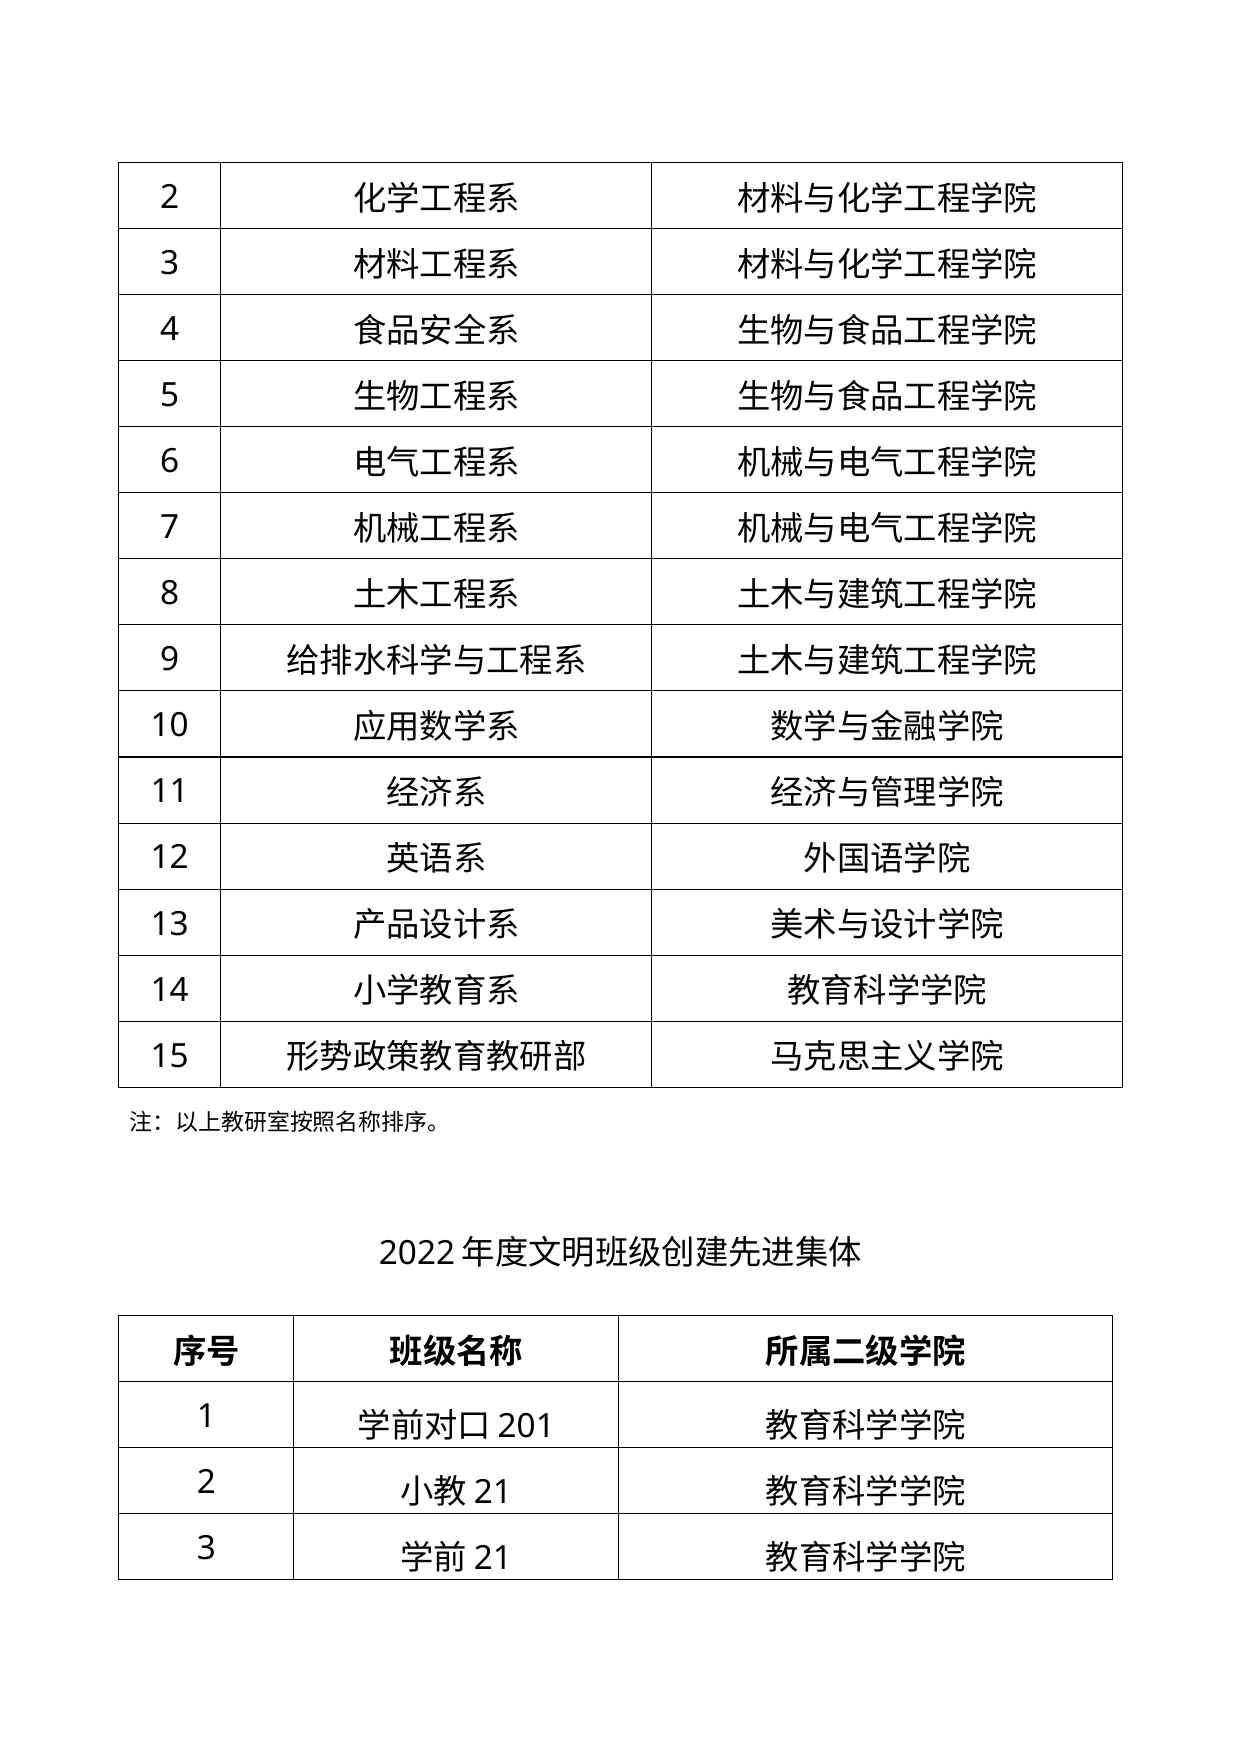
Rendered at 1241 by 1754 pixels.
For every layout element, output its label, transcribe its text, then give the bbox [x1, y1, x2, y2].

table_cell 3 [119, 229, 220, 294]
table_cell 15 [119, 1022, 220, 1087]
table_cell 英语系 [221, 824, 651, 888]
table_cell 9 [119, 625, 220, 690]
table_cell 2 [119, 163, 220, 228]
table_cell 8 [119, 559, 220, 624]
table_cell 材料工程系 [221, 229, 651, 294]
table_cell 机械与电气工程学院 [652, 493, 1122, 558]
table_cell 经济与管理学院 [652, 758, 1122, 822]
table_header 序号 [119, 1316, 293, 1381]
table_cell 材料与化学工程学院 [652, 163, 1122, 228]
table_cell 土木与建筑工程学院 [652, 625, 1122, 690]
table_cell 生物与食品工程学院 [652, 295, 1122, 360]
table_cell 10 [119, 691, 220, 756]
table_cell 材料与化学工程学院 [652, 229, 1122, 294]
table_cell 1 [119, 1382, 293, 1447]
table_cell 马克思主义学院 [652, 1022, 1122, 1087]
table_cell 6 [119, 427, 220, 492]
table_cell 13 [119, 890, 220, 954]
table_cell 教育科学学院 [652, 956, 1122, 1021]
table_cell 12 [119, 824, 220, 888]
table_cell 土木工程系 [221, 559, 651, 624]
table_cell 3 [119, 1514, 293, 1579]
table_cell 土木与建筑工程学院 [652, 559, 1122, 624]
table_cell 数学与金融学院 [652, 691, 1122, 756]
table_cell 学前21 [294, 1514, 618, 1579]
table_cell 学前对口201 [294, 1382, 618, 1447]
table_header 所属二级学院 [619, 1316, 1112, 1381]
table_cell 电气工程系 [221, 427, 651, 492]
table_cell 2 [119, 1448, 293, 1513]
table_cell 化学工程系 [221, 163, 651, 228]
table_cell 14 [119, 956, 220, 1021]
table_header 班级名称 [294, 1316, 618, 1381]
table_cell 美术与设计学院 [652, 890, 1122, 954]
table_cell 注：以上教研室按照名称排序。 [118, 1088, 1122, 1153]
table_cell 给排水科学与工程系 [221, 625, 651, 690]
table_cell 生物工程系 [221, 361, 651, 426]
table_cell 小学教育系 [221, 956, 651, 1021]
table_cell 经济系 [221, 758, 651, 822]
table_cell 产品设计系 [221, 890, 651, 954]
table_cell 教育科学学院 [619, 1448, 1112, 1513]
table_cell 7 [119, 493, 220, 558]
table_cell 应用数学系 [221, 691, 651, 756]
table_cell 外国语学院 [652, 824, 1122, 888]
table_cell 形势政策教育教研部 [221, 1022, 651, 1087]
table_cell 4 [119, 295, 220, 360]
table_cell 5 [119, 361, 220, 426]
table_cell 11 [119, 758, 220, 822]
table_cell 食品安全系 [221, 295, 651, 360]
table_cell 机械工程系 [221, 493, 651, 558]
table_cell 教育科学学院 [619, 1514, 1112, 1579]
text 2022年度文明班级创建先进集体 [118, 1218, 1122, 1283]
table_cell 小教21 [294, 1448, 618, 1513]
table_cell 生物与食品工程学院 [652, 361, 1122, 426]
table_cell 教育科学学院 [619, 1382, 1112, 1447]
table_cell 机械与电气工程学院 [652, 427, 1122, 492]
